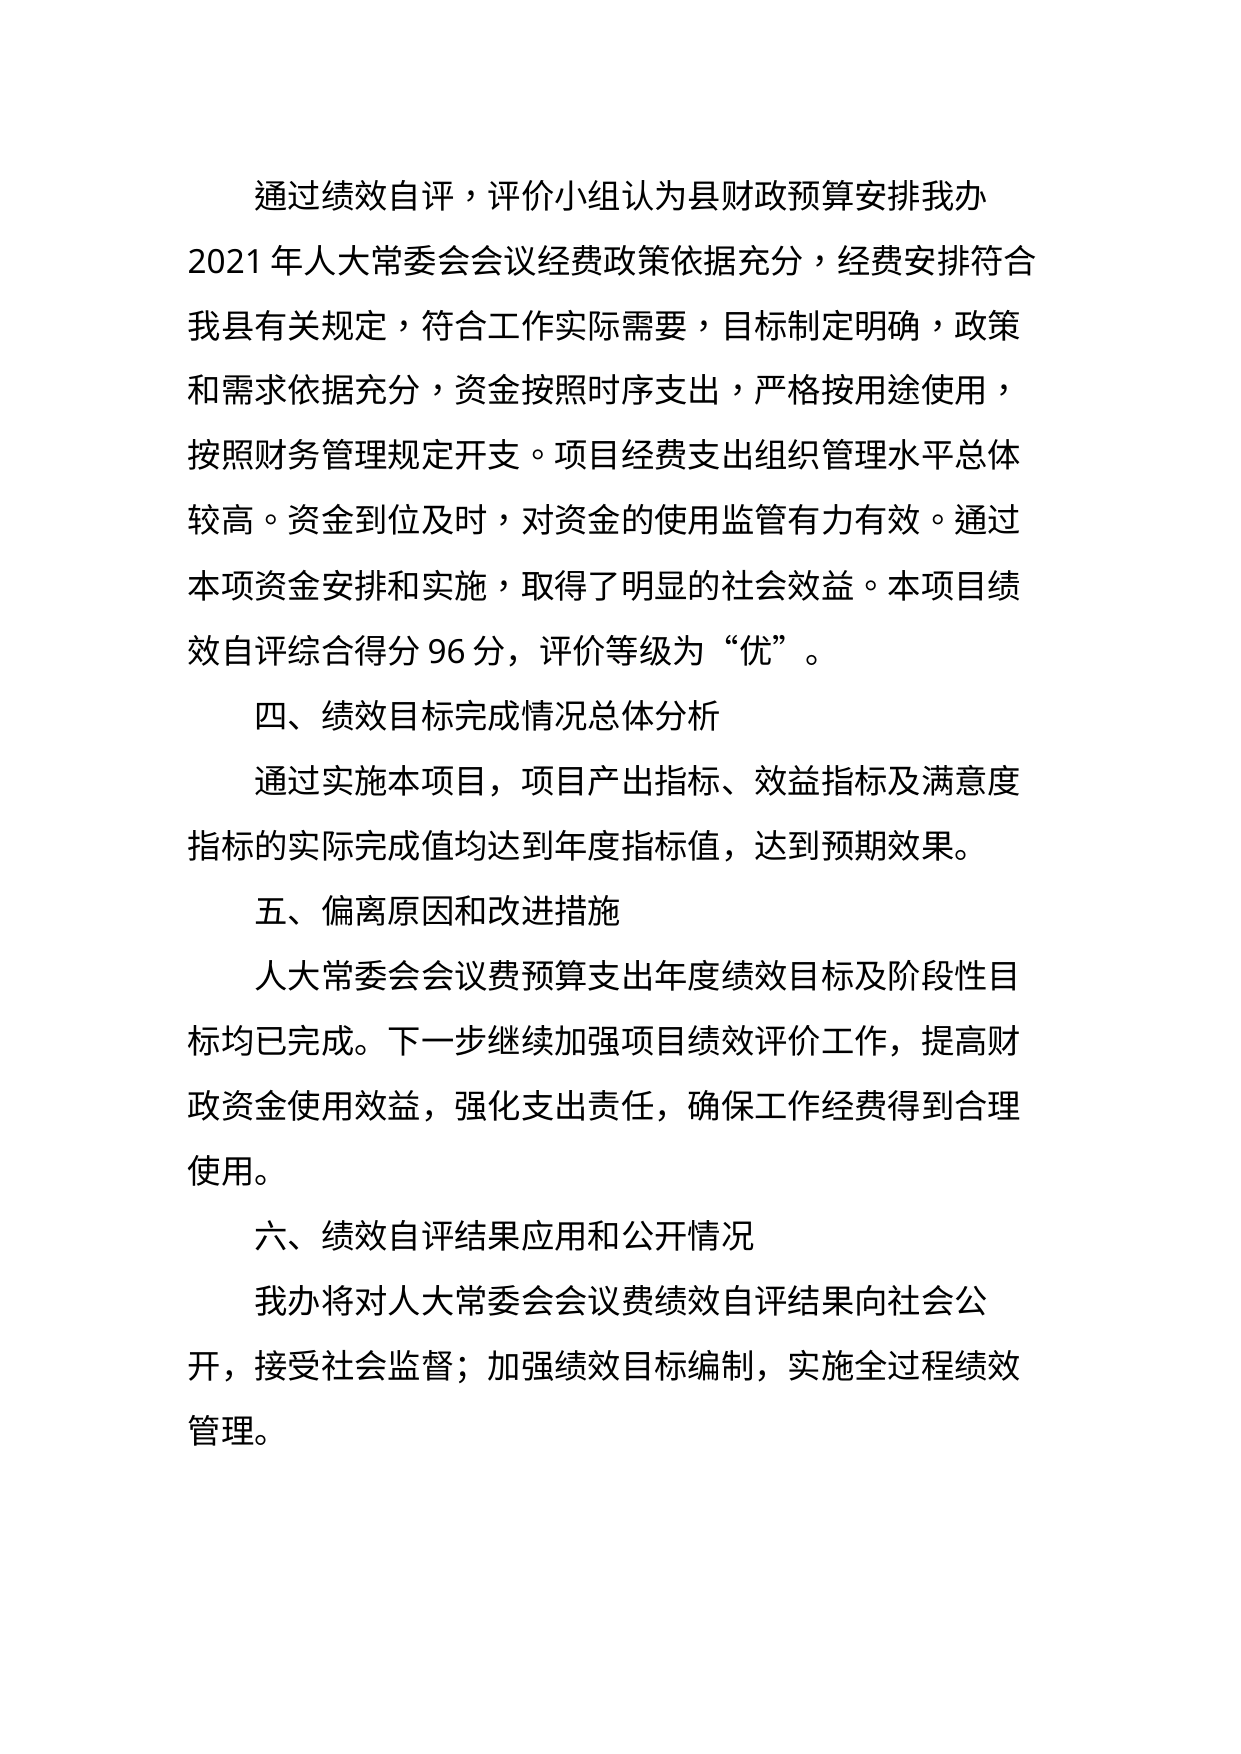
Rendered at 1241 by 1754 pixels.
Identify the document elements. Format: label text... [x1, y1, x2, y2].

text 通过实施本项目，项目产出指标、效益指标及满意度指标的实际完成值均达到年度指标值，达到预期效果。 [187, 747, 1053, 877]
text 人大常委会会议费预算支出年度绩效目标及阶段性目标均已完成。下一步继续加强项目绩效评价工作，提高财政资金使用效益，强化支出责任，确保工作经费得到合理使用。 [187, 942, 1053, 1202]
text 六、绩效自评结果应用和公开情况 [187, 1202, 1053, 1267]
text 五、偏离原因和改进措施 [187, 877, 1053, 942]
text 四、绩效目标完成情况总体分析 [187, 682, 1053, 747]
text 通过绩效自评，评价小组认为县财政预算安排我办2021年人大常委会会议经费政策依据充分，经费安排符合我县有关规定，符合工作实际需要，目标制定明确，政策和需求依据充分，资金按照时序支出，严格按用途使用，按照财务管理规定开支。项目经费支出组织管理水平总体较高。资金到位及时，对资金的使用监管有力有效。通过本项资金安排和实施，取得了明显的社会效益。本项目绩效自评综合得分96分，评价等级为“优”。 [187, 162, 1053, 682]
text 我办将对人大常委会会议费绩效自评结果向社会公开，接受社会监督；加强绩效目标编制，实施全过程绩效管理。 [187, 1267, 1053, 1462]
